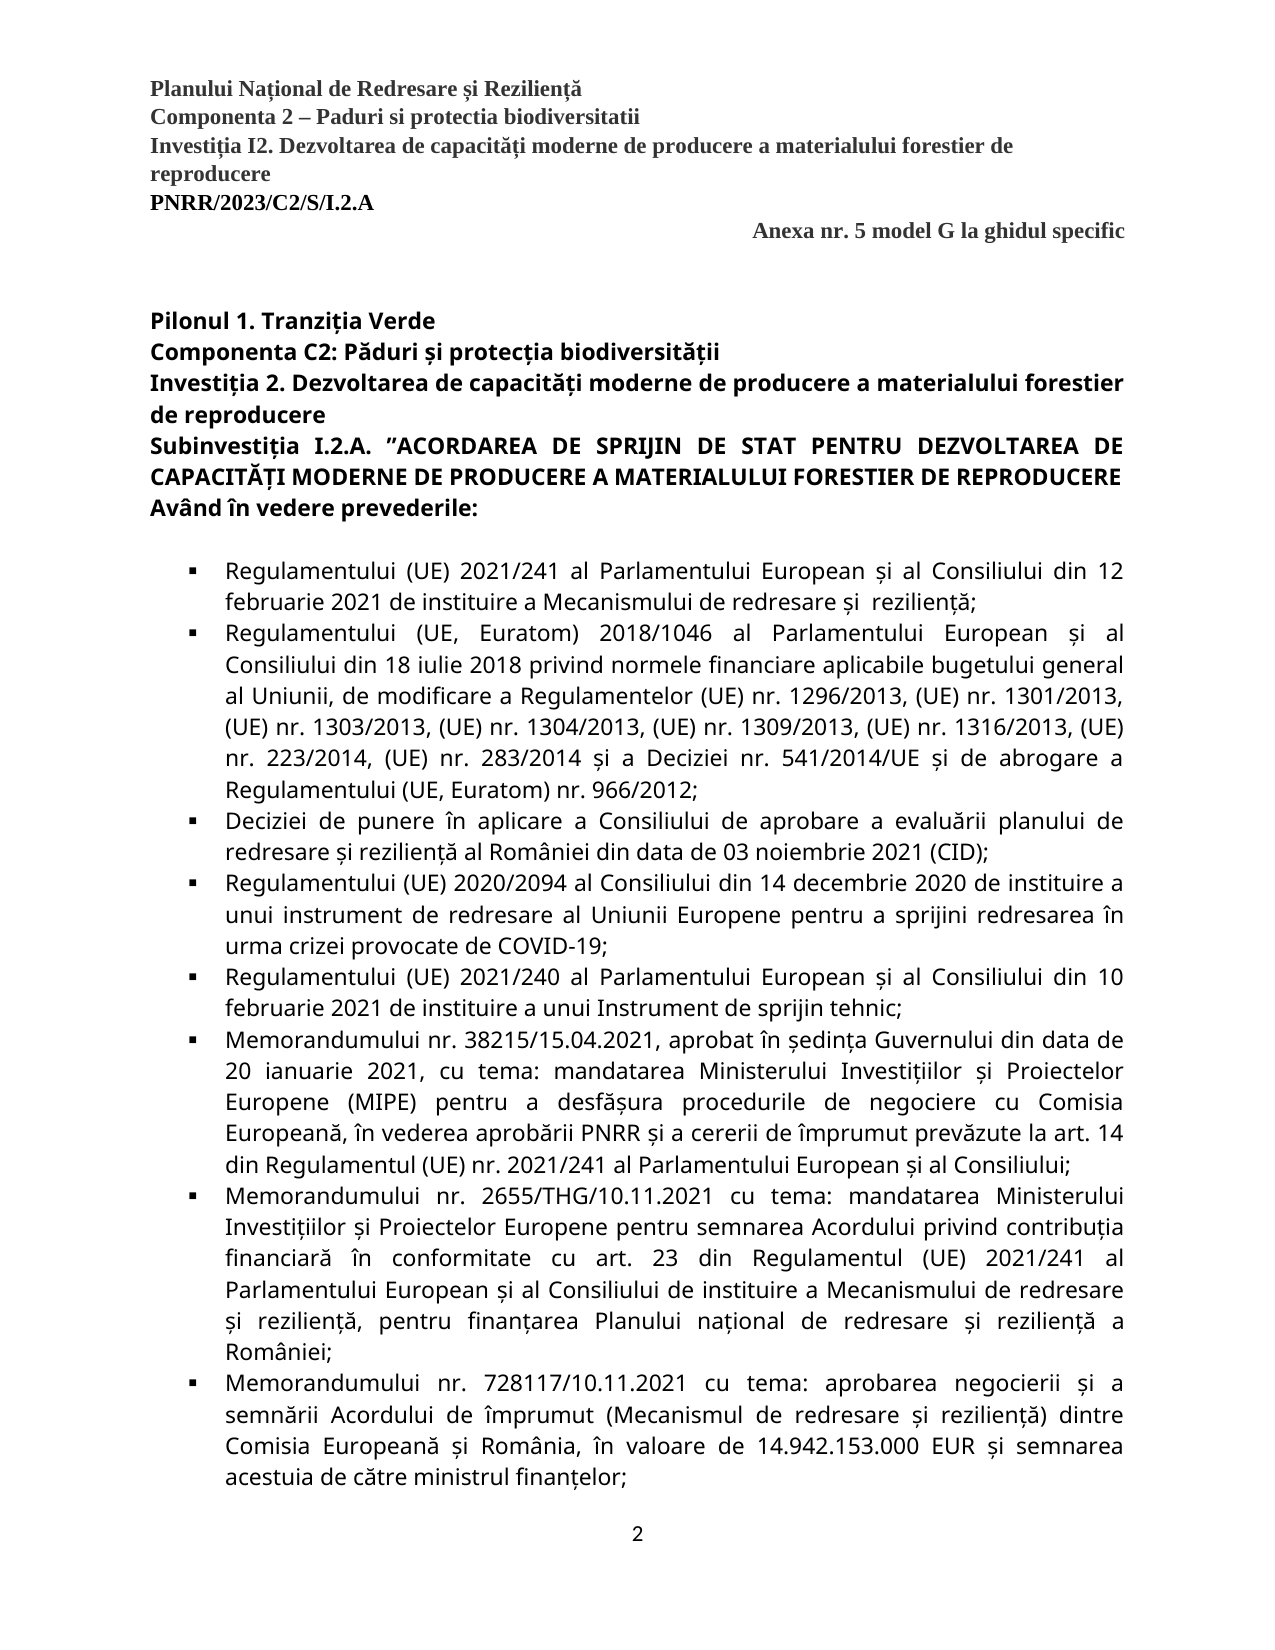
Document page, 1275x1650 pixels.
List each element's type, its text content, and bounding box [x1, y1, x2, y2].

list Memorandumului nr. 38215/15.04.2021, aprobat în ședința Guvernului din data de 20 ianuarie 2021, cu tema: mandatarea Ministerului Investițiilor și Proiectelor Europene (MIPE) pentru a desfășura procedurile de negociere cu Comisia Europeană, în vederea aprobării PNRR şi a cererii de împrumut prevăzute la art. 14 din Regulamentul (UE) nr. 2021/241 al Parlamentului European și al Consiliului; [187, 1024, 1125, 1180]
list Regulamentului (UE) 2021/241 al Parlamentului European și al Consiliului din 12 februarie 2021 de instituire a Mecanismului de redresare și reziliență; [187, 555, 1125, 617]
text Având în vedere prevederile: [150, 492, 1125, 524]
list Deciziei de punere în aplicare a Consiliului de aprobare a evaluării planului de redresare și reziliență al României din data de 03 noiembrie 2021 (CID); [187, 805, 1125, 867]
text Subinvestiția I.2.A. ”ACORDAREA DE SPRIJIN DE STAT PENTRU DEZVOLTAREA DE CAPACITĂȚI MODERNE DE PRODUCERE A MATERIALULUI FORESTIER DE REPRODUCERE [150, 430, 1125, 492]
text Pilonul 1. Tranziția Verde [150, 305, 1125, 336]
text Componenta C2: Păduri și protecția biodiversității [150, 336, 1125, 367]
list Regulamentului (UE, Euratom) 2018/1046 al Parlamentului European și al Consiliului din 18 iulie 2018 privind normele financiare aplicabile bugetului general al Uniunii, de modificare a Regulamentelor (UE) nr. 1296/2013, (UE) nr. 1301/2013, (UE) nr. 1303/2013, (UE) nr. 1304/2013, (UE) nr. 1309/2013, (UE) nr. 1316/2013, (UE) nr. 223/2014, (UE) nr. 283/2014 și a Deciziei nr. 541/2014/UE și de abrogare a Regulamentului (UE, Euratom) nr. 966/2012; [187, 617, 1125, 805]
text Investiția 2. Dezvoltarea de capacități moderne de producere a materialului forestier de reproducere [150, 367, 1125, 430]
list Regulamentului (UE) 2021/240 al Parlamentului European și al Consiliului din 10 februarie 2021 de instituire a unui Instrument de sprijin tehnic; [187, 961, 1125, 1024]
list Memorandumului nr. 2655/THG/10.11.2021 cu tema: mandatarea Ministerului Investițiilor și Proiectelor Europene pentru semnarea Acordului privind contribuția financiară în conformitate cu art. 23 din Regulamentul (UE) 2021/241 al Parlamentului European și al Consiliului de instituire a Mecanismului de redresare și reziliență, pentru finanțarea Planului național de redresare și reziliență a României; [187, 1180, 1125, 1367]
list Regulamentului (UE) 2020/2094 al Consiliului din 14 decembrie 2020 de instituire a unui instrument de redresare al Uniunii Europene pentru a sprijini redresarea în urma crizei provocate de COVID-19; [187, 867, 1125, 961]
list Memorandumului nr. 728117/10.11.2021 cu tema: aprobarea negocierii și a semnării Acordului de împrumut (Mecanismul de redresare și reziliență) dintre Comisia Europeană și România, în valoare de 14.942.153.000 EUR și semnarea acestuia de către ministrul finanțelor; [187, 1367, 1125, 1492]
